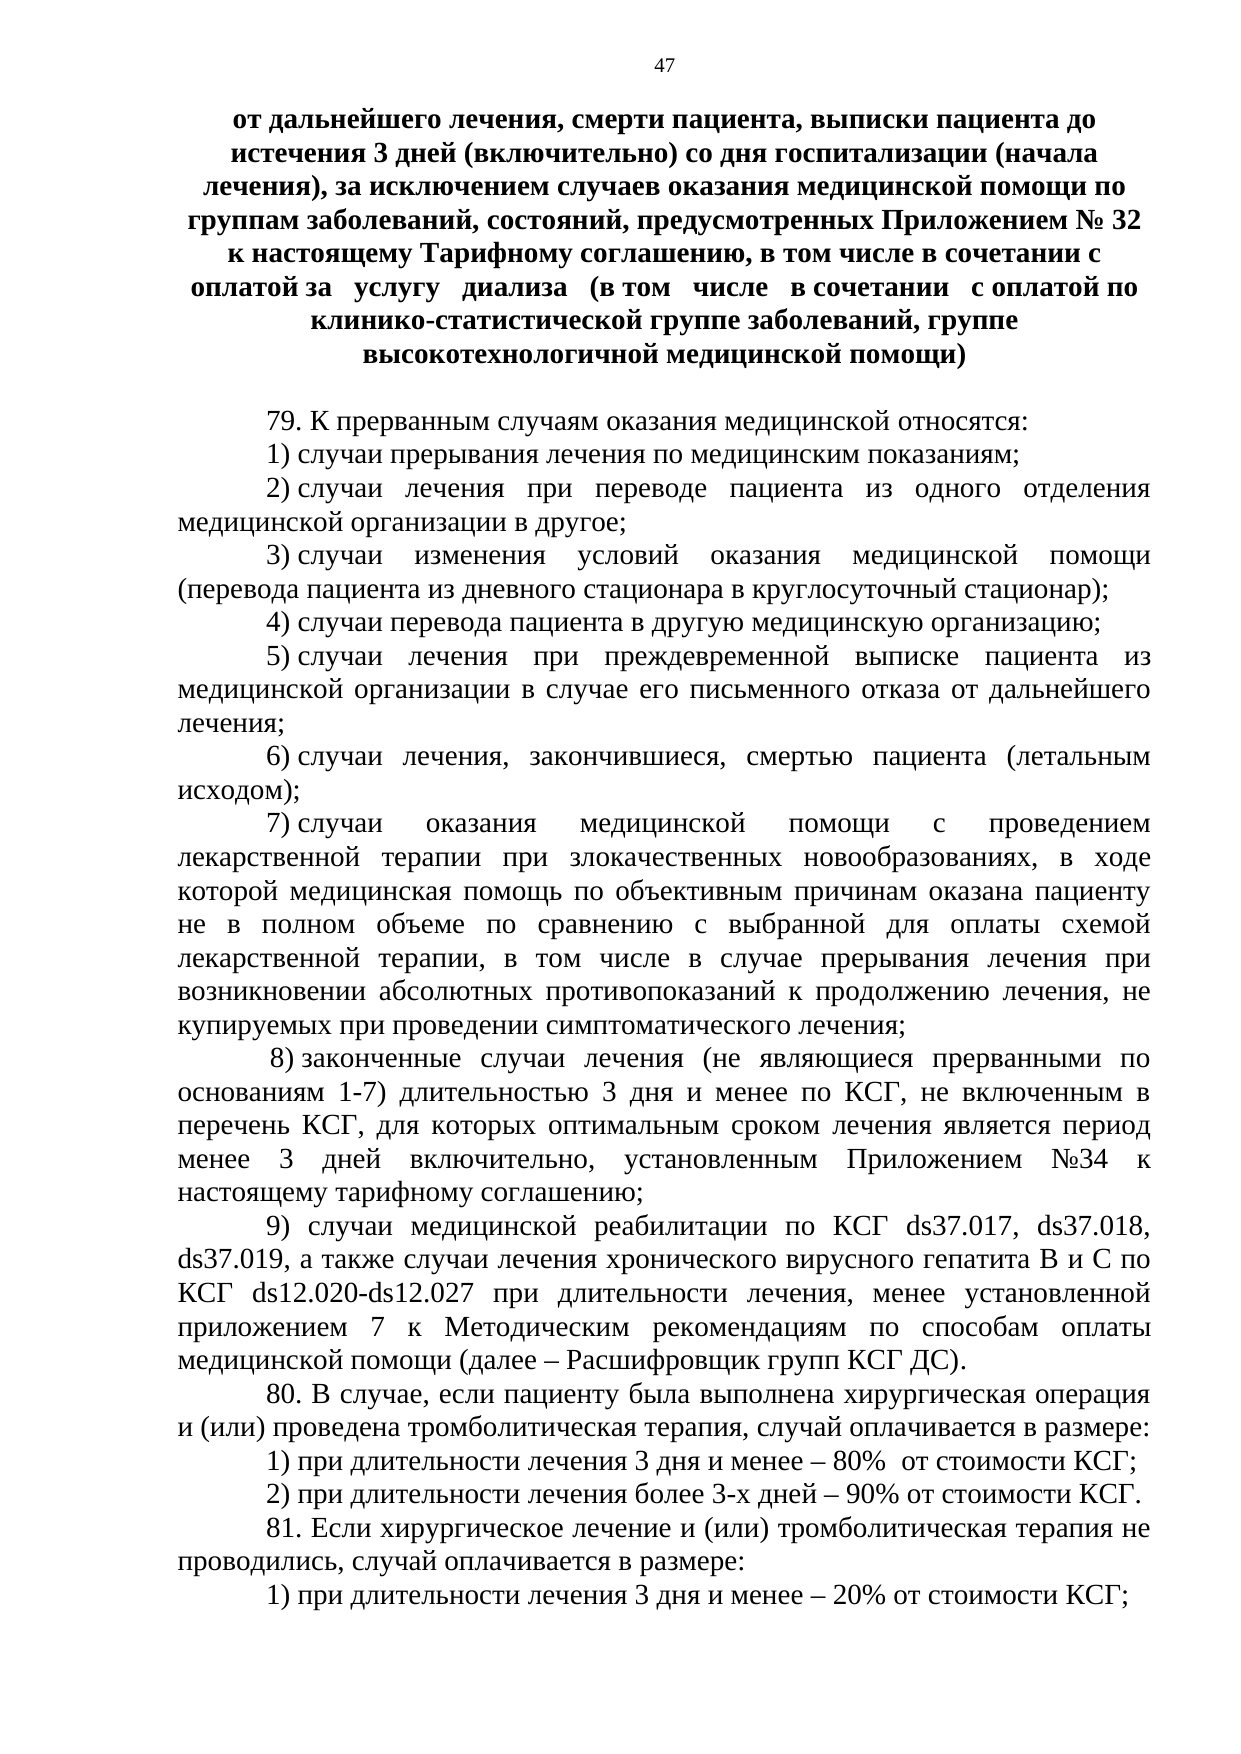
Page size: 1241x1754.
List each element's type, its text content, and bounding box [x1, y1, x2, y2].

text 79. К прерванным случаям оказания медицинской относятся: [177, 403, 1152, 437]
text 1) случаи прерывания лечения по медицинским показаниям; [177, 437, 1152, 470]
text 8) законченные случаи лечения (не являющиеся прерванными по основаниям 1-7) длительностью 3 дня и менее по КСГ, не включенным в перечень КСГ, для которых оптимальным сроком лечения является период менее 3 дней включительно, установленным Приложением №34 к настоящему тарифному соглашению; [177, 1040, 1152, 1208]
text 1) при длительности лечения 3 дня и менее – 80% от стоимости КСГ; [177, 1443, 1152, 1476]
text 1) при длительности лечения 3 дня и менее – 20% от стоимости КСГ; [177, 1577, 1152, 1611]
text 6) случаи лечения, закончившиеся, смертью пациента (летальным исходом); [177, 738, 1152, 806]
text 7) случаи оказания медицинской помощи с проведением лекарственной терапии при злокачественных новообразованиях, в ходе которой медицинская помощь по объективным причинам оказана пациенту не в полном объеме по сравнению с выбранной для оплаты схемой лекарственной терапии, в том числе в случае прерывания лечения при возникновении абсолютных противопоказаний к продолжению лечения, не купируемых при проведении симптоматического лечения; [177, 806, 1152, 1040]
text 2) при длительности лечения более 3-х дней – 90% от стоимости КСГ. [177, 1476, 1152, 1510]
text 80. В случае, если пациенту была выполнена хирургическая операция и (или) проведена тромболитическая терапия, случай оплачивается в размере: [177, 1376, 1152, 1443]
text 3) случаи изменения условий оказания медицинской помощи (перевода пациента из дневного стационара в круглосуточный стационар); [177, 537, 1152, 604]
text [177, 101, 1152, 369]
text 4) случаи перевода пациента в другую медицинскую организацию; [177, 604, 1152, 638]
text 81. Если хирургическое лечение и (или) тромболитическая терапия не проводились, случай оплачивается в размере: [177, 1510, 1152, 1577]
text 5) случаи лечения при преждевременной выписке пациента из медицинской организации в случае его письменного отказа от дальнейшего лечения; [177, 638, 1152, 738]
text 9) случаи медицинской реабилитации по КСГ ds37.017, ds37.018, ds37.019, а также случаи лечения хронического вирусного гепатита B и C по КСГ ds12.020-ds12.027 при длительности лечения, менее установленной приложением 7 к Методическим рекомендациям по способам оплаты медицинской помощи (далее – Расшифровщик групп КСГ ДС). [177, 1208, 1152, 1376]
text 2) случаи лечения при переводе пациента из одного отделения медицинской организации в другое; [177, 470, 1152, 537]
